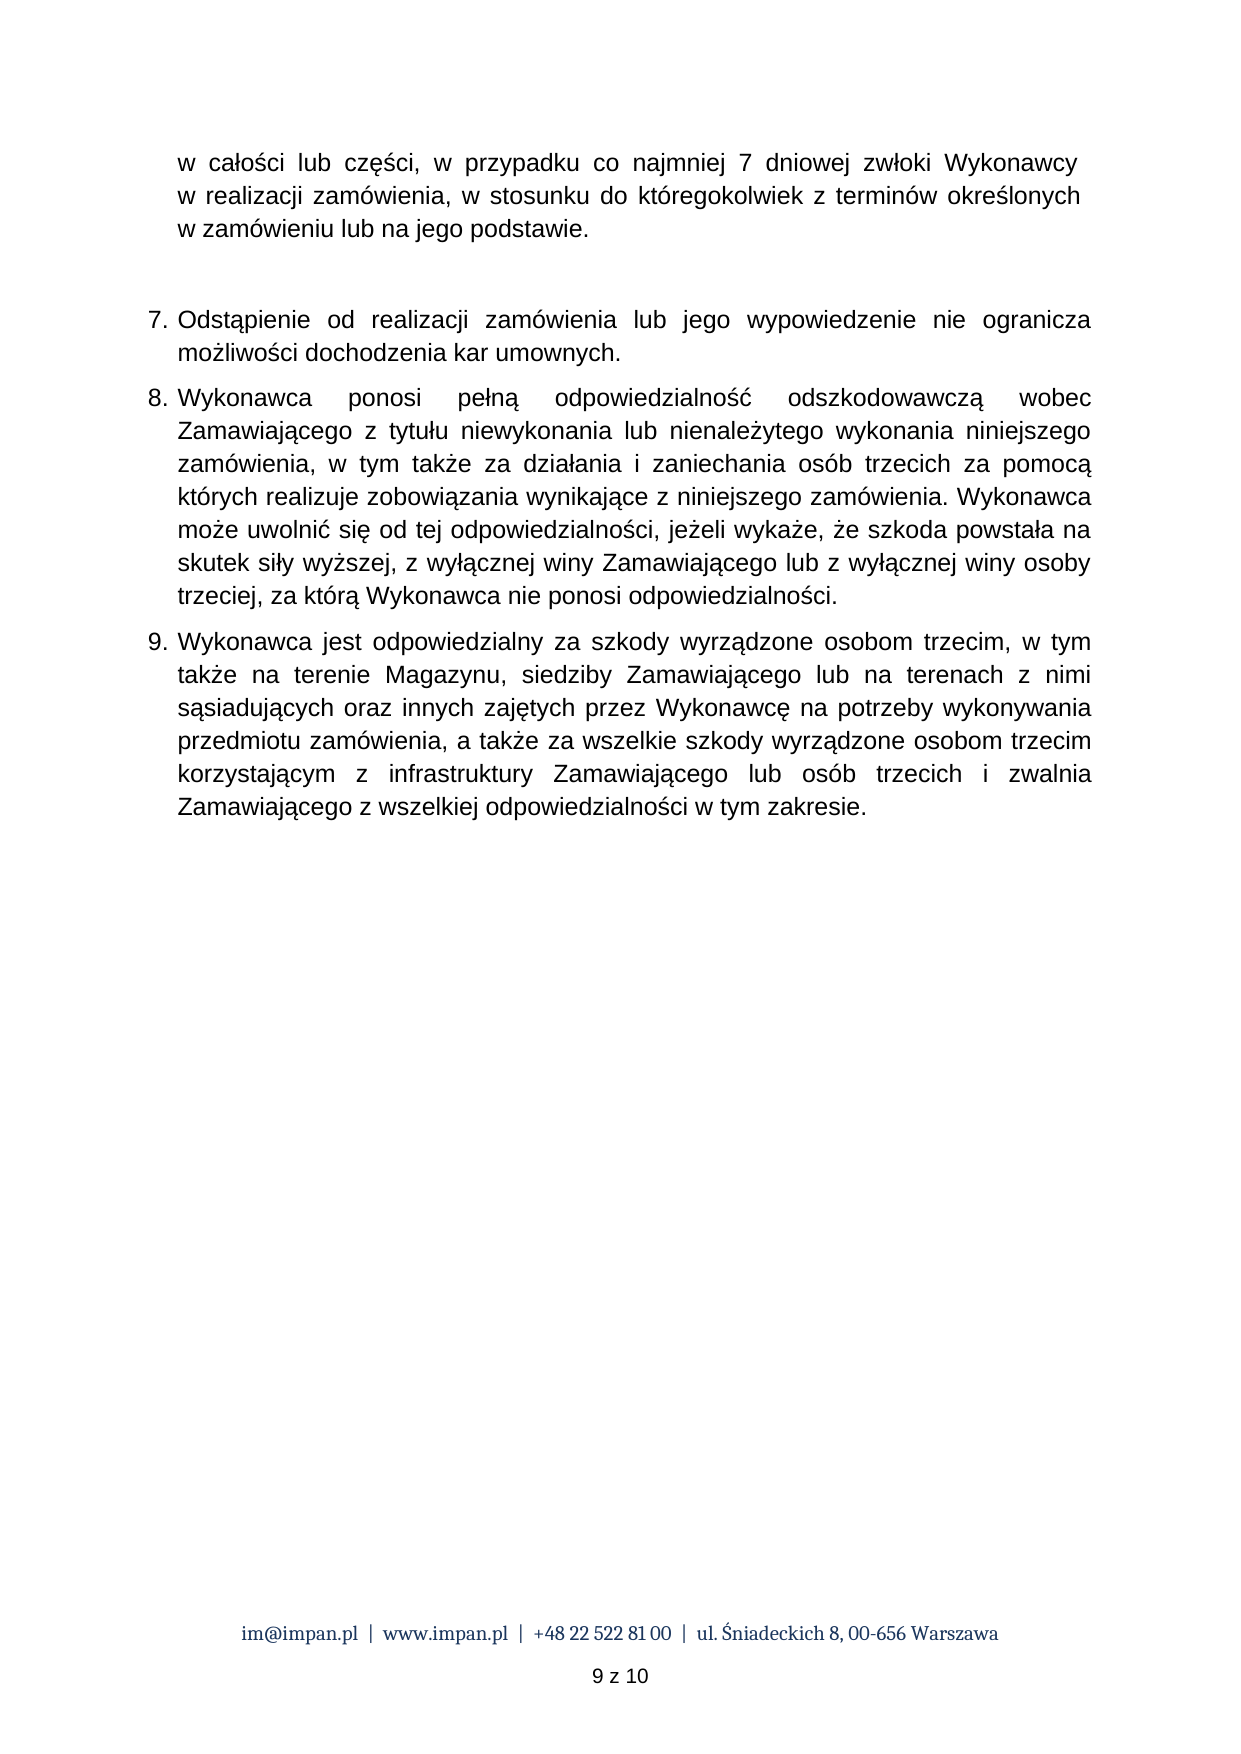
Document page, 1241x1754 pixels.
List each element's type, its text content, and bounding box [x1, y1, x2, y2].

title Odstąpienie od realizacji zamówienia lub jego wypowiedzenie nie ogranicza możliwości dochodzenia kar umownych. [148, 305, 1093, 366]
title Wykonawca jest odpowiedzialny za szkody wyrządzone osobom trzecim, w tym także na terenie Magazynu, siedziby Zamawiającego lub na terenach z nimi sąsiadujących oraz innych zajętych przez Wykonawcę na potrzeby wykonywania przedmiotu zamówienia, a także za wszelkie szkody wyrządzone osobom trzecim korzystającym z infrastruktury Zamawiającego lub osób trzecich i zwalnia Zamawiającego z wszelkiej odpowiedzialności w tym zakresie. [148, 627, 1093, 821]
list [148, 148, 1093, 242]
title Wykonawca ponosi pełną odpowiedzialność odszkodowawczą wobec Zamawiającego z tytułu niewykonania lub nienależytego wykonania niniejszego zamówienia, w tym także za działania i zaniechania osób trzecich za pomocą których realizuje zobowiązania wynikające z niniejszego zamówienia. Wykonawca może uwolnić się od tej odpowiedzialności, jeżeli wykaże, że szkoda powstała na skutek siły wyższej, z wyłącznej winy Zamawiającego lub z wyłącznej winy osoby trzeciej, za którą Wykonawca nie ponosi odpowiedzialności. [148, 383, 1093, 610]
